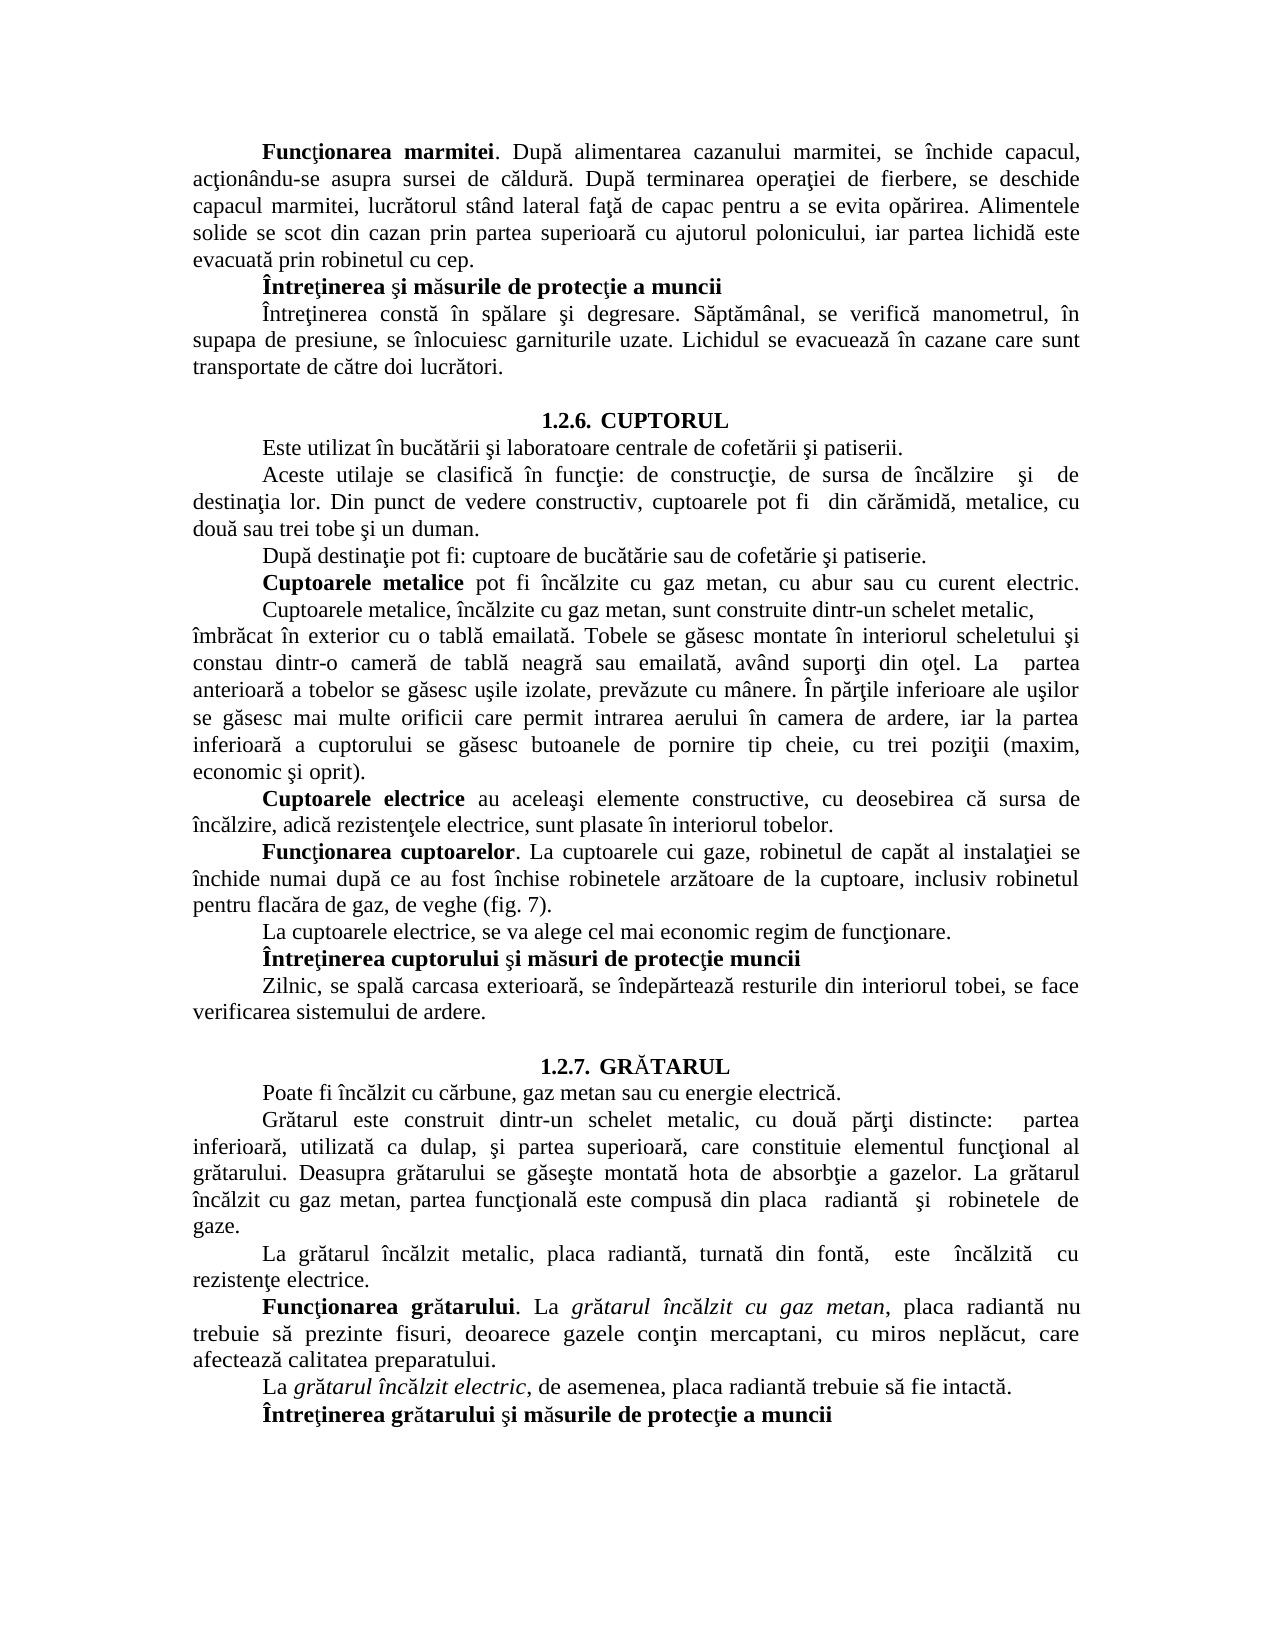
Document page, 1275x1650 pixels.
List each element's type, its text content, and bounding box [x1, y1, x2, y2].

text La cuptoarele electrice, se va alege cel mai economic regim de funcţionare. [262, 918, 1246, 944]
text La grătarul încălzit electric, de asemenea, placa radiantă trebuie să fie intactă. [262, 1373, 1246, 1400]
text Cuptoarele electrice au aceleaşi elemente constructive, cu deosebirea că sursa de încălzire, adică rezistenţele electrice, sunt plasate în interiorul tobelor. [193, 785, 1081, 838]
text După destinaţie pot fi: cuptoare de bucătărie sau de cofetărie şi patiserie. [262, 542, 1246, 568]
text Întreţinerea constă în spălare şi degresare. Săptămânal, se verifică manometrul, în supapa de presiune, se înlocuiesc garniturile uzate. Lichidul se evacuează în cazane care sunt transportate de către doi lucrători. [193, 300, 1081, 379]
text Este utilizat în bucătării şi laboratoare centrale de cofetării şi patiserii. [262, 434, 1246, 460]
text Funcţionarea cuptoarelor. La cuptoarele cui gaze, robinetul de capăt al instalaţiei se închide numai după ce au fost închise robinetele arzătoare de la cuptoare, inclusiv robinetul pentru flacăra de gaz, de veghe (fig. 7). [193, 838, 1081, 917]
subtitle Întreţinerea grătarului şi măsurile de protecţie a muncii [262, 1401, 1246, 1427]
subtitle GRĂTARUL [540, 1053, 1246, 1079]
subtitle CUPTORUL [541, 408, 1246, 434]
subtitle Întreţinerea cuptorului şi măsuri de protecţie muncii [262, 945, 1246, 972]
subtitle Întreţinerea şi măsurile de protecţie a muncii [262, 274, 1246, 300]
text îmbrăcat în exterior cu o tablă emailată. Tobele se găsesc montate în interiorul scheletului şi constau dintr-o cameră de tablă neagră sau emailată, având suporţi din oţel. La partea anterioară a tobelor se găsesc uşile izolate, prevăzute cu mânere. În părţile inferioare ale uşilor se găsesc mai multe orificii care permit intrarea aerului în camera de ardere, iar la partea inferioară a cuptorului se găsesc butoanele de pornire tip cheie, cu trei poziţii (maxim, economic şi oprit). [193, 622, 1081, 784]
text Zilnic, se spală carcasa exterioară, se îndepărtează resturile din interiorul tobei, se face verificarea sistemului de ardere. [193, 972, 1081, 1024]
text Cuptoarele metalice pot fi încălzite cu gaz metan, cu abur sau cu curent electric. Cuptoarele metalice, încălzite cu gaz metan, sunt construite dintr-un schelet metalic, [262, 569, 1081, 622]
text Aceste utilaje se clasifică în funcţie: de construcţie, de sursa de încălzire şi de destinaţia lor. Din punct de vedere constructiv, cuptoarele pot fi din cărămidă, metalice, cu două sau trei tobe şi un duman. [193, 461, 1081, 541]
text Poate fi încălzit cu cărbune, gaz metan sau cu energie electrică. [262, 1079, 1246, 1106]
text Grătarul este construit dintr-un schelet metalic, cu două părţi distincte: partea inferioară, utilizată ca dulap, şi partea superioară, care constituie elementul funcţional al grătarului. Deasupra grătarului se găseşte montată hota de absorbţie a gazelor. La grătarul încălzit cu gaz metan, partea funcţională este compusă din placa radiantă şi robinetele de gaze. [193, 1106, 1081, 1239]
text Funcţionarea marmitei. După alimentarea cazanului marmitei, se închide capacul, acţionându-se asupra sursei de căldură. După terminarea operaţiei de fierbere, se deschide capacul marmitei, lucrătorul stând lateral faţă de capac pentru a se evita opărirea. Alimentele solide se scot din cazan prin partea superioară cu ajutorul polonicului, iar partea lichidă este evacuată prin robinetul cu cep. [193, 138, 1081, 273]
text Funcţionarea grătarului. La grătarul încălzit cu gaz metan, placa radiantă nu trebuie să prezinte fisuri, deoarece gazele conţin mercaptani, cu miros neplăcut, care afectează calitatea preparatului. [193, 1293, 1081, 1373]
text La grătarul încălzit metalic, placa radiantă, turnată din fontă, este încălzită cu rezistenţe electrice. [193, 1240, 1081, 1293]
